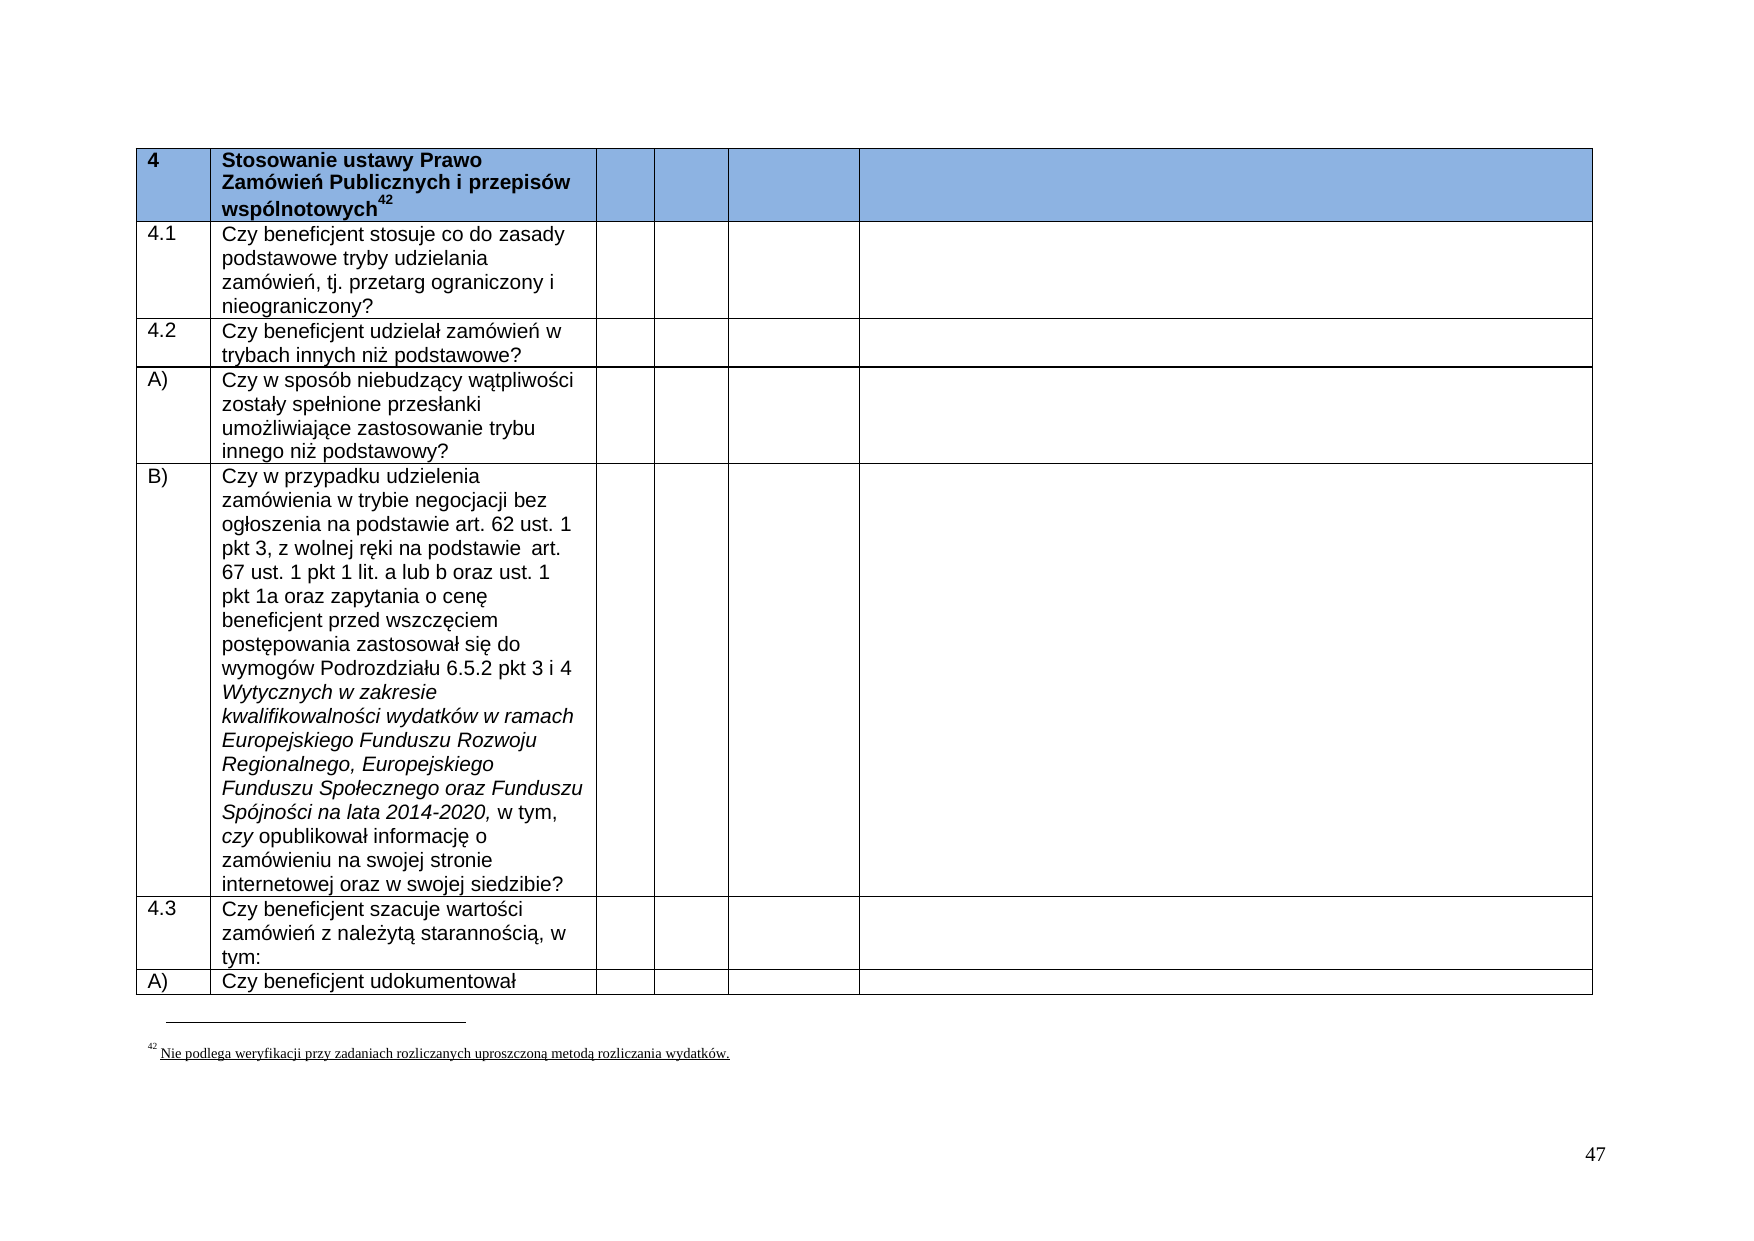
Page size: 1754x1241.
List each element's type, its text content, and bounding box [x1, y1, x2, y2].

table_cell 4.1 [137, 222, 210, 317]
table_cell Czy w przypadku udzielenia zamówienia w trybie negocjacji bez ogłoszenia na podstawie art. 62 ust. 1 pkt 3, z wolnej ręki na podstawie art. 67 ust. 1 pkt 1 lit. a lub b oraz ust. 1 pkt 1a oraz zapytania o cenę beneficjent przed wszczęciem postępowania zastosował się do wymogów Podrozdziału 6.5.2 pkt 3 i 4 Wytycznych w zakresie kwalifikowalności wydatków w ramach Europejskiego Funduszu Rozwoju Regionalnego, Europejskiego Funduszu Społecznego oraz Funduszu Spójności na lata 2014-2020, w tym, czy opublikował informację o zamówieniu na swojej stronie internetowej oraz w swojej siedzibie? [211, 464, 596, 896]
table_header [597, 149, 654, 221]
table_cell A) [137, 970, 210, 993]
table_cell [860, 368, 1592, 463]
table_cell [655, 368, 728, 463]
table_cell Czy w sposób niebudzący wątpliwości zostały spełnione przesłanki umożliwiające zastosowanie trybu innego niż podstawowy? [211, 368, 596, 463]
table_cell [655, 222, 728, 317]
table_cell [597, 897, 654, 968]
table_cell A) [137, 368, 210, 463]
table_header Stosowanie ustawy Prawo Zamówień Publicznych i przepisów wspólnotowych42 [211, 149, 596, 221]
table_cell [597, 368, 654, 463]
table_header [729, 149, 859, 221]
table_cell [597, 970, 654, 993]
table_cell 4.2 [137, 319, 210, 366]
text 42 Nie podlega weryfikacji przy zadaniach rozliczanych uproszczoną metodą rozliczania wydatków. [148, 1041, 1616, 1061]
table_header 4 [137, 149, 210, 221]
table_cell [655, 464, 728, 896]
table_cell [860, 464, 1592, 896]
table_cell [729, 222, 859, 317]
table_header [860, 149, 1592, 221]
table_cell B) [137, 464, 210, 896]
table_cell Czy beneficjent udokumentował [211, 970, 596, 993]
table_cell [655, 897, 728, 968]
table_cell 4.3 [137, 897, 210, 968]
table_cell [655, 970, 728, 993]
table_cell [860, 222, 1592, 317]
table_cell [597, 319, 654, 366]
table_cell Czy beneficjent udzielał zamówień w trybach innych niż podstawowe? [211, 319, 596, 366]
table_header [655, 149, 728, 221]
table_cell [729, 464, 859, 896]
table_cell [729, 897, 859, 968]
table_cell Czy beneficjent stosuje co do zasady podstawowe tryby udzielania zamówień, tj. przetarg ograniczony i nieograniczony? [211, 222, 596, 317]
table_cell [597, 464, 654, 896]
table_cell [597, 222, 654, 317]
table_cell [860, 897, 1592, 968]
table_cell [729, 970, 859, 993]
table_cell [729, 319, 859, 366]
table_cell Czy beneficjent szacuje wartości zamówień z należytą starannością, w tym: [211, 897, 596, 968]
table_cell [655, 319, 728, 366]
table_cell [860, 319, 1592, 366]
table_cell [729, 368, 859, 463]
table_cell [860, 970, 1592, 993]
